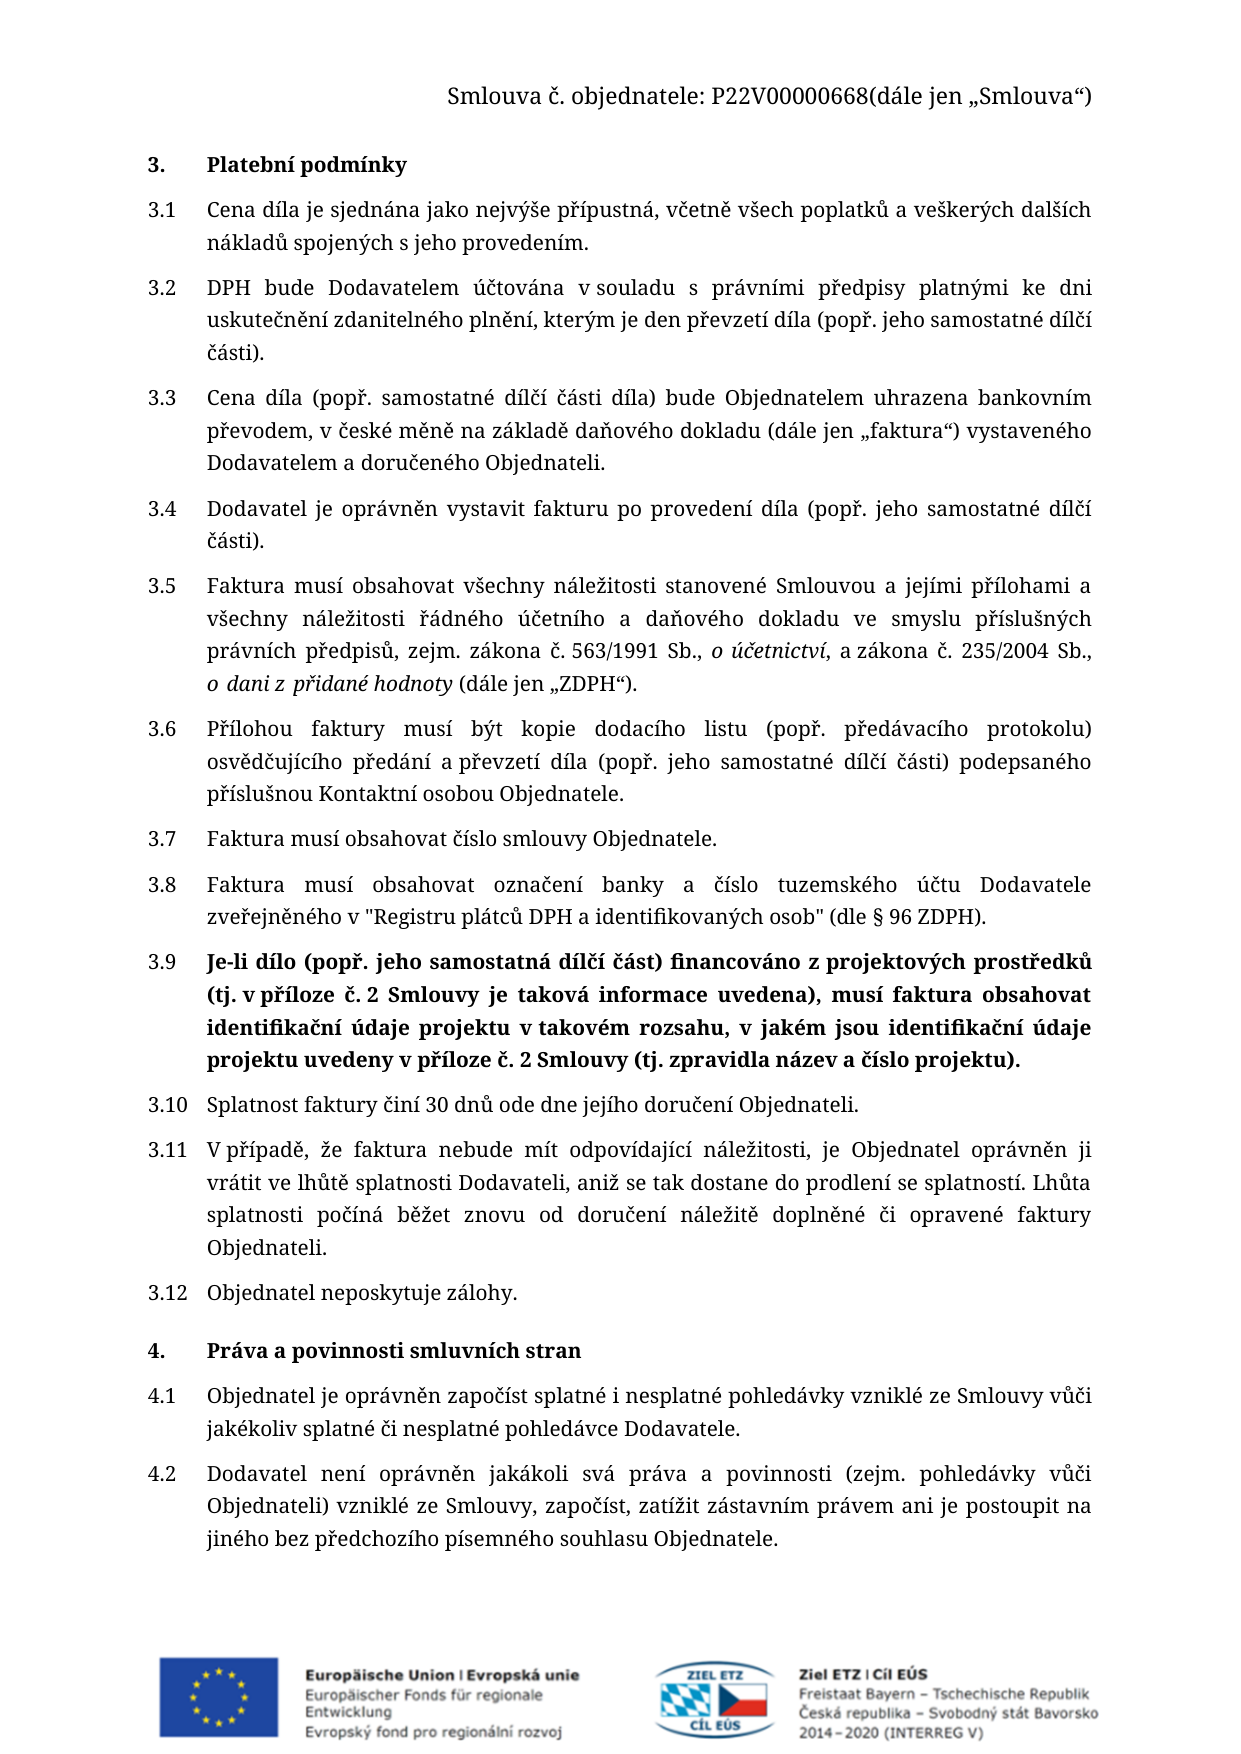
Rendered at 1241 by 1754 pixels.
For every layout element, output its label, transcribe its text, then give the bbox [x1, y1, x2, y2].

list Objednatel neposkytuje zálohy. [148, 1278, 1093, 1307]
list V případě, že faktura nebude mít odpovídající náležitosti, je Objednatel oprávněn ji vrátit ve lhůtě splatnosti Dodavateli, aniž se tak dostane do prodlení se splatností. Lhůta splatnosti počíná běžet znovu od doručení náležitě doplněné či opravené faktury Objednateli. [148, 1135, 1093, 1262]
list Faktura musí obsahovat označení banky a číslo tuzemského účtu Dodavatele zveřejněného v "Registru plátců DPH a identifikovaných osob" (dle § 96 ZDPH). [148, 870, 1093, 931]
list Cena díla (popř. samostatné dílčí části díla) bude Objednatelem uhrazena bankovním převodem, v české měně na základě daňového dokladu (dále jen „faktura“) vystaveného Dodavatelem a doručeného Objednateli. [148, 383, 1093, 477]
list Dodavatel je oprávněn vystavit fakturu po provedení díla (popř. jeho samostatné dílčí části). [148, 494, 1093, 555]
list Splatnost faktury činí 30 dnů ode dne jejího doručení Objednateli. [148, 1090, 1093, 1119]
list DPH bude Dodavatelem účtována v souladu s právními předpisy platnými ke dni uskutečnění zdanitelného plnění, kterým je den převzetí díla (popř. jeho samostatné dílčí části). [148, 273, 1093, 367]
list Platební podmínky [148, 150, 1093, 179]
list Cena díla je sjednána jako nejvýše přípustná, včetně všech poplatků a veškerých dalších nákladů spojených s jeho provedením. [148, 195, 1093, 256]
list Dodavatel není oprávněn jakákoli svá práva a povinnosti (zejm. pohledávky vůči Objednateli) vzniklé ze Smlouvy, započíst, zatížit zástavním právem ani je postoupit na jiného bez předchozího písemného souhlasu Objednatele. [148, 1459, 1093, 1552]
list Faktura musí obsahovat všechny náležitosti stanovené Smlouvou a jejími přílohami a všechny náležitosti řádného účetního a daňového dokladu ve smyslu příslušných právních předpisů, zejm. zákona č. 563/1991 Sb., o účetnictví, a zákona č. 235/2004 Sb., o dani z přidané hodnoty (dále jen „ZDPH“). [148, 571, 1093, 698]
list Objednatel je oprávněn započíst splatné i nesplatné pohledávky vzniklé ze Smlouvy vůči jakékoliv splatné či nesplatné pohledávce Dodavatele. [148, 1381, 1093, 1442]
list Práva a povinnosti smluvních stran [148, 1336, 1093, 1364]
picture [147, 1648, 1107, 1754]
list Faktura musí obsahovat číslo smlouvy Objednatele. [148, 824, 1093, 853]
list Přílohou faktury musí být kopie dodacího listu (popř. předávacího protokolu) osvědčujícího předání a převzetí díla (popř. jeho samostatné dílčí části) podepsaného příslušnou Kontaktní osobou Objednatele. [148, 714, 1093, 808]
list Je-li dílo (popř. jeho samostatná dílčí část) financováno z projektových prostředků (tj. v příloze č. 2 Smlouvy je taková informace uvedena), musí faktura obsahovat identifikační údaje projektu v takovém rozsahu, v jakém jsou identifikační údaje projektu uvedeny v příloze č. 2 Smlouvy (tj. zpravidla název a číslo projektu). [148, 947, 1093, 1074]
